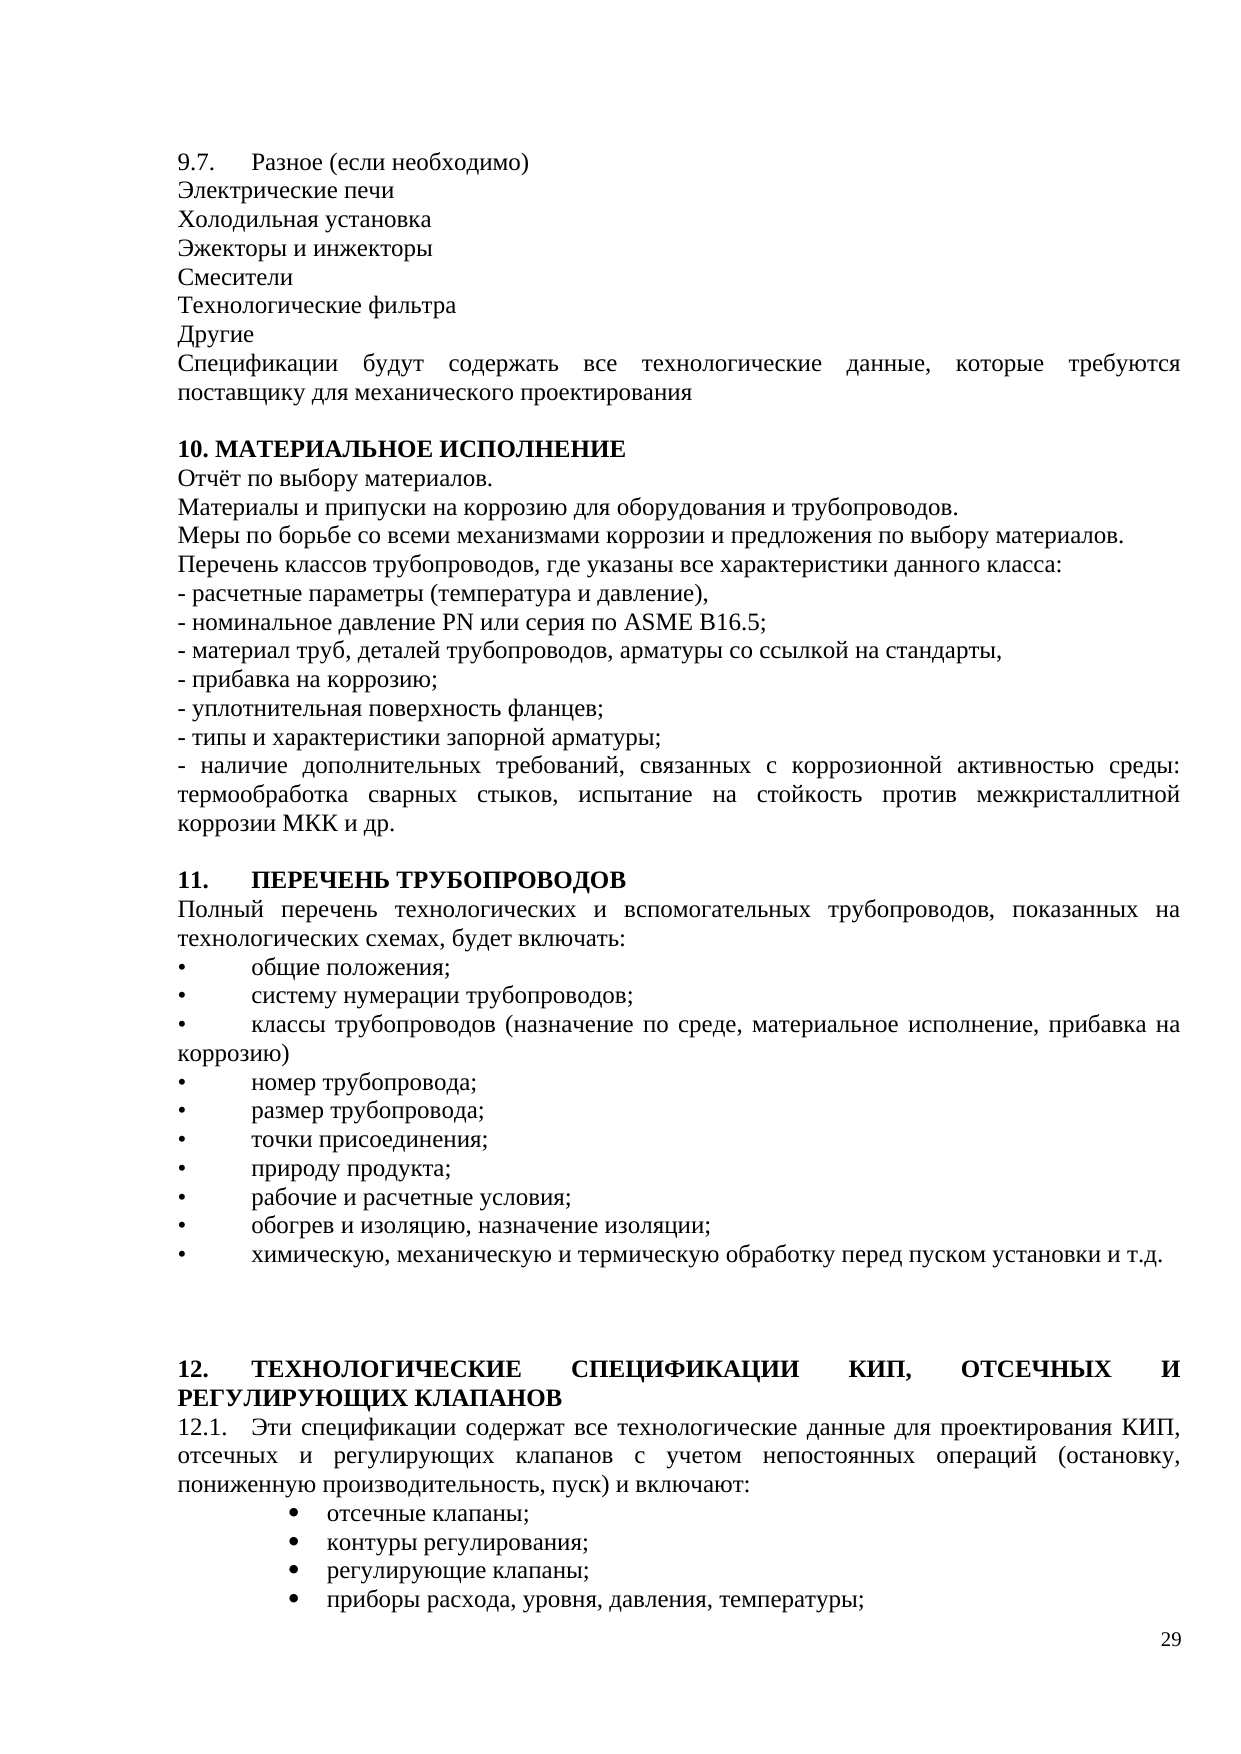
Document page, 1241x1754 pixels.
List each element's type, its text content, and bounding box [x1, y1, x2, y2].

text Смесители [177, 262, 1181, 291]
text - уплотнительная поверхность фланцев; [177, 693, 1181, 722]
text Эжекторы и инжекторы [177, 233, 1181, 262]
text Материалы и припуски на коррозию для оборудования и трубопроводов. [177, 492, 1181, 521]
text Перечень классов трубопроводов, где указаны все характеристики данного класса: [177, 549, 1181, 578]
text Технологические фильтра [177, 291, 1181, 319]
text - материал труб, деталей трубопроводов, арматуры со ссылкой на стандарты, [177, 636, 1181, 664]
text 10. МАТЕРИАЛЬНОЕ ИСПОЛНЕНИЕ [177, 434, 1181, 463]
text • химическую, механическую и термическую обработку перед пуском установки и т.д. [177, 1239, 1181, 1268]
text • систему нумерации трубопроводов; [177, 981, 1181, 1009]
text • номер трубопровода; [177, 1067, 1181, 1096]
text Другие [177, 319, 1181, 348]
text 11. ПЕРЕЧЕНЬ ТРУБОПРОВОДОВ [177, 866, 1181, 894]
text • общие положения; [177, 952, 1181, 981]
text • рабочие и расчетные условия; [177, 1182, 1181, 1211]
text • размер трубопровода; [177, 1096, 1181, 1124]
text Электрические печи [177, 176, 1181, 204]
text Меры по борьбе со всеми механизмами коррозии и предложения по выбору материалов. [177, 521, 1181, 549]
text 12. ТЕХНОЛОГИЧЕСКИЕ СПЕЦИФИКАЦИИ КИП, ОТСЕЧНЫХ И РЕГУЛИРУЮЩИХ КЛАПАНОВ [177, 1354, 1181, 1412]
text 12.1. Эти спецификации содержат все технологические данные для проектирования КИП, отсечных и регулирующих клапанов с учетом непостоянных операций (остановку, пониженную производительность, пуск) и включают: [177, 1412, 1181, 1498]
text Полный перечень технологических и вспомогательных трубопроводов, показанных на технологических схемах, будет включать: [177, 894, 1181, 952]
text Отчёт по выбору материалов. [177, 463, 1181, 492]
list приборы расхода, уровня, давления, температуры; [289, 1584, 1181, 1613]
text - прибавка на коррозию; [177, 664, 1181, 693]
text 9.7. Разное (если необходимо) [177, 147, 1181, 176]
text • обогрев и изоляцию, назначение изоляции; [177, 1211, 1181, 1239]
list отсечные клапаны; [289, 1498, 1181, 1527]
text - наличие дополнительных требований, связанных с коррозионной активностью среды: термообработка сварных стыков, испытание на стойкость против межкристаллитной коррозии МКК и др. [177, 751, 1181, 837]
text • классы трубопроводов (назначение по среде, материальное исполнение, прибавка на коррозию) [177, 1009, 1181, 1067]
list регулирующие клапаны; [289, 1556, 1181, 1584]
text Холодильная установка [177, 204, 1181, 233]
text - типы и характеристики запорной арматуры; [177, 722, 1181, 751]
text • точки присоединения; [177, 1124, 1181, 1153]
text • природу продукта; [177, 1153, 1181, 1182]
text - расчетные параметры (температура и давление), [177, 578, 1181, 607]
list контуры регулирования; [289, 1527, 1181, 1556]
text - номинальное давление PN или серия по ASME B16.5; [177, 607, 1181, 636]
text Спецификации будут содержать все технологические данные, которые требуются поставщику для механического проектирования [177, 348, 1181, 406]
